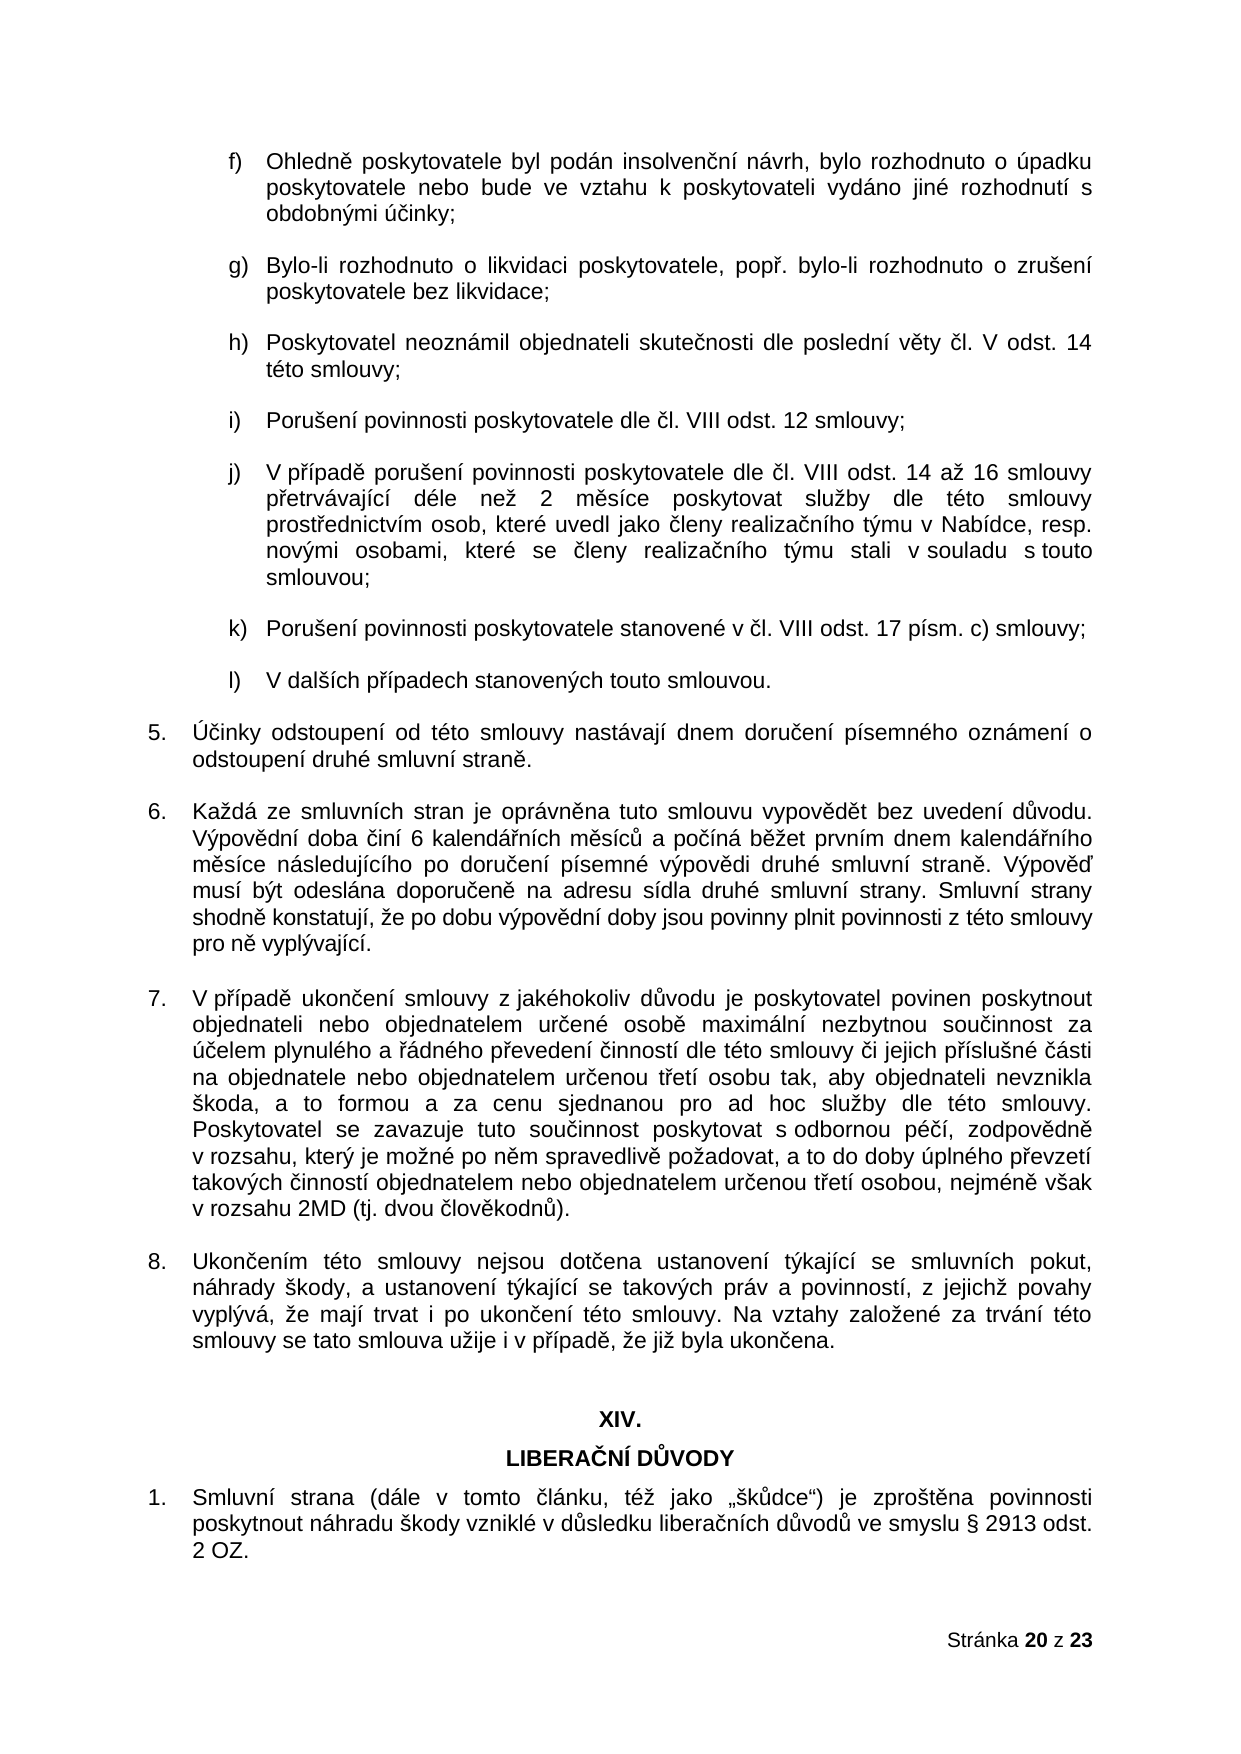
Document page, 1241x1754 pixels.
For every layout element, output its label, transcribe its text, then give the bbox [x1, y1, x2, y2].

list Porušení povinnosti poskytovatele stanovené v čl. VIII odst. 17 písm. c) smlouvy; [228, 615, 1093, 642]
text XIV. [148, 1406, 1093, 1432]
list Porušení povinnosti poskytovatele dle čl. VIII odst. 12 smlouvy; [228, 407, 1093, 433]
list V případě ukončení smlouvy z jakéhokoliv důvodu je poskytovatel povinen poskytnout objednateli nebo objednatelem určené osobě maximální nezbytnou součinnost za účelem plynulého a řádného převedení činností dle této smlouvy či jejich příslušné části na objednatele nebo objednatelem určenou třetí osobu tak, aby objednateli nevznikla škoda, a to formou a za cenu sjednanou pro ad hoc služby dle této smlouvy. Poskytovatel se zavazuje tuto součinnost poskytovat s odbornou péčí, zodpovědně v rozsahu, který je možné po něm spravedlivě požadovat, a to do doby úplného převzetí takových činností objednatelem nebo objednatelem určenou třetí osobou, nejméně však v rozsahu 2MD (tj. dvou člověkodnů). [148, 984, 1093, 1222]
list Poskytovatel neoznámil objednateli skutečnosti dle poslední věty čl. V odst. 14 této smlouvy; [228, 329, 1093, 382]
list Účinky odstoupení od této smlouvy nastávají dnem doručení písemného oznámení o odstoupení druhé smluvní straně. [148, 719, 1093, 772]
list Ohledně poskytovatele byl podán insolvenční návrh, bylo rozhodnuto o úpadku poskytovatele nebo bude ve vztahu k poskytovateli vydáno jiné rozhodnutí s obdobnými účinky; [228, 148, 1093, 227]
text LIBERAČNÍ DŮVODY [148, 1445, 1093, 1471]
list Ukončením této smlouvy nejsou dotčena ustanovení týkající se smluvních pokut, náhrady škody, a ustanovení týkající se takových práv a povinností, z jejichž povahy vyplývá, že mají trvat i po ukončení této smlouvy. Na vztahy založené za trvání této smlouvy se tato smlouva užije i v případě, že již byla ukončena. [148, 1248, 1093, 1353]
list Bylo-li rozhodnuto o likvidaci poskytovatele, popř. bylo-li rozhodnuto o zrušení poskytovatele bez likvidace; [228, 252, 1093, 304]
list V dalších případech stanovených touto smlouvou. [228, 667, 1093, 693]
list Smluvní strana (dále v tomto článku, též jako „škůdce“) je zproštěna povinnosti poskytnout náhradu škody vzniklé v důsledku liberačních důvodů ve smyslu § 2913 odst. 2 OZ. [148, 1484, 1093, 1563]
list V případě porušení povinnosti poskytovatele dle čl. VIII odst. 14 až 16 smlouvy přetrvávající déle než 2 měsíce poskytovat služby dle této smlouvy prostřednictvím osob, které uvedl jako členy realizačního týmu v Nabídce, resp. novými osobami, které se členy realizačního týmu stali v souladu s touto smlouvou; [228, 458, 1093, 590]
list Každá ze smluvních stran je oprávněna tuto smlouvu vypovědět bez uvedení důvodu. Výpovědní doba činí 6 kalendářních měsíců a počíná běžet prvním dnem kalendářního měsíce následujícího po doručení písemné výpovědi druhé smluvní straně. Výpověď musí být odeslána doporučeně na adresu sídla druhé smluvní strany. Smluvní strany shodně konstatují, že po dobu výpovědní doby jsou povinny plnit povinnosti z této smlouvy pro ně vyplývající. [148, 798, 1093, 956]
